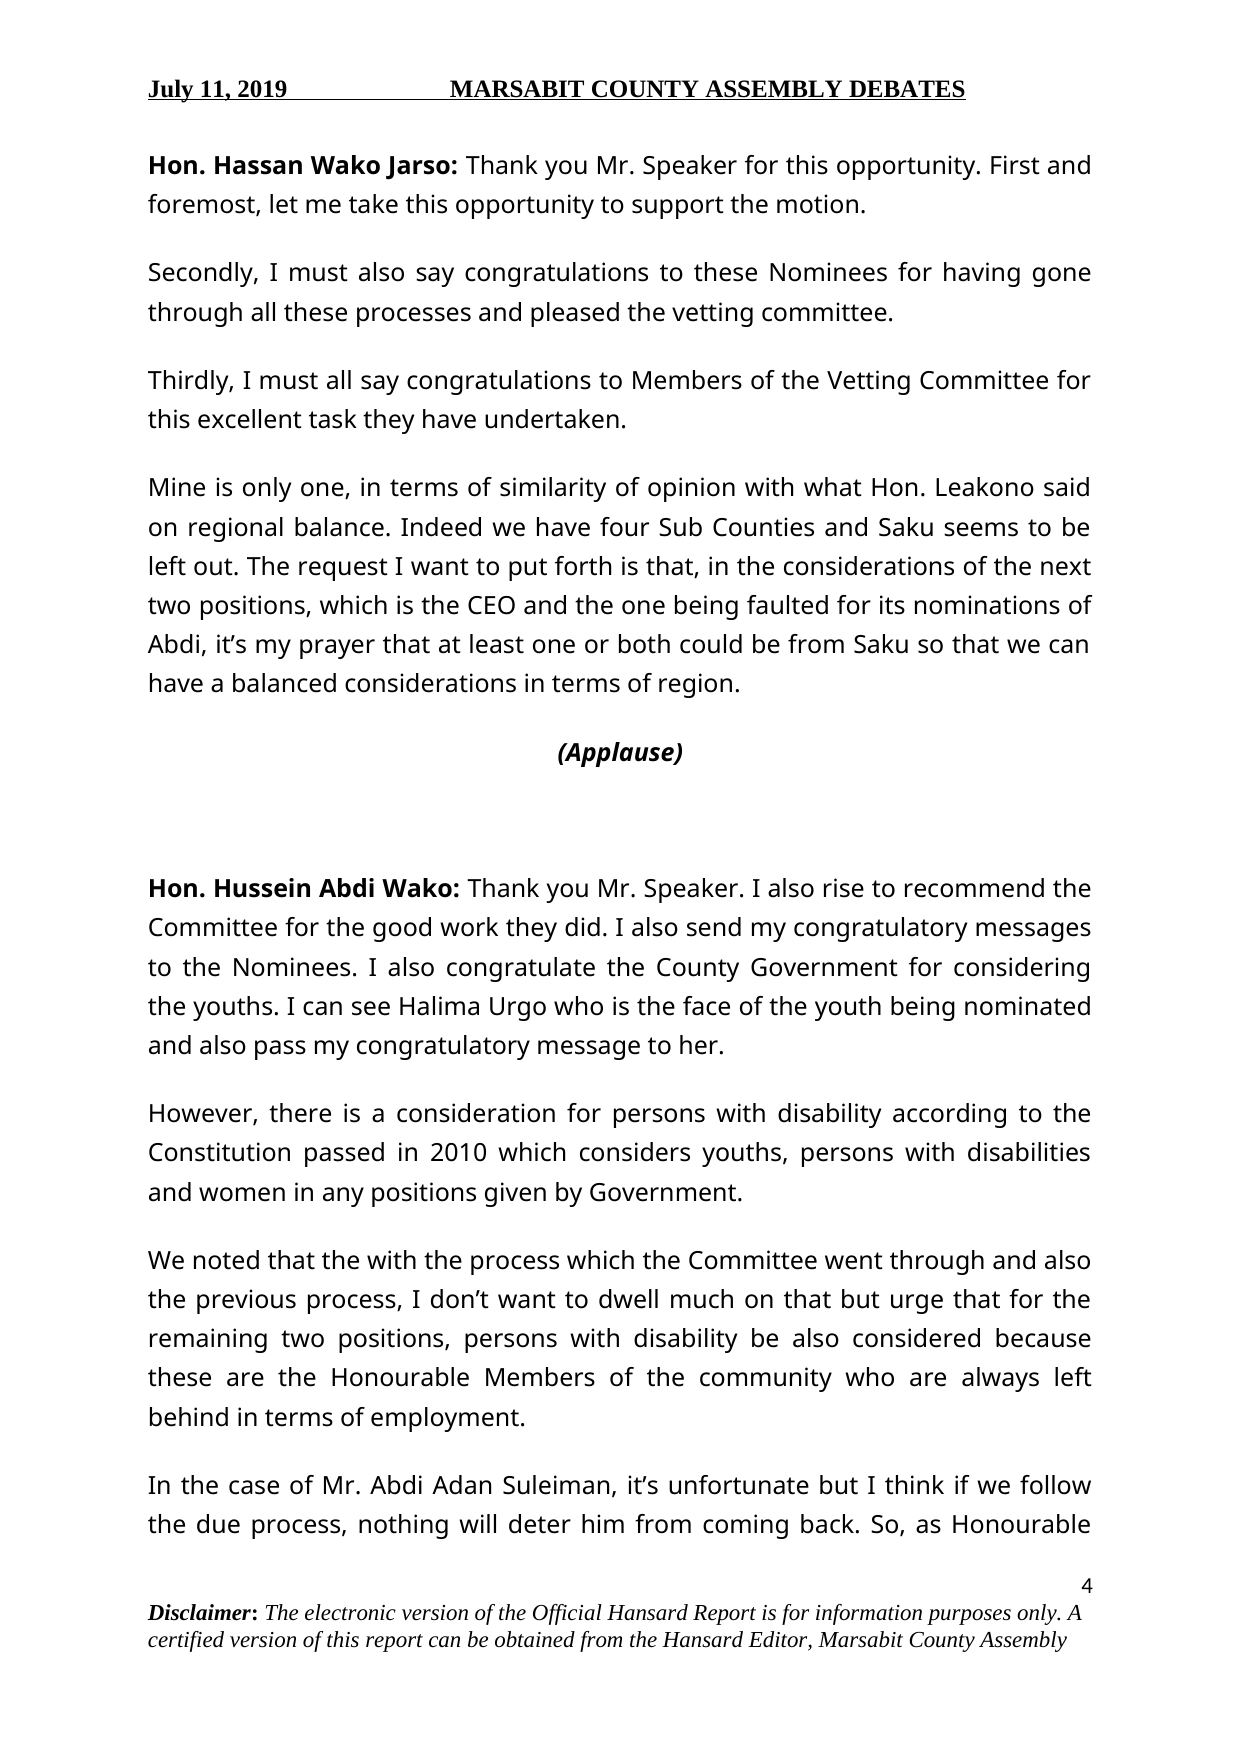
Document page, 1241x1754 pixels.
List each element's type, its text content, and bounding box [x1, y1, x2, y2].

text Secondly, I must also say congratulations to these Nominees for having gone through all these processes and pleased the vetting committee. [148, 255, 1093, 328]
text Mine is only one, in terms of similarity of opinion with what Hon. Leakono said on regional balance. Indeed we have four Sub Counties and Saku seems to be left out. The request I want to put forth is that, in the considerations of the next two positions, which is the CEO and the one being faulted for its nominations of Abdi, it’s my prayer that at least one or both could be from Saku so that we can have a balanced considerations in terms of region. [148, 470, 1093, 700]
text Hon. Hussein Abdi Wako: Thank you Mr. Speaker. I also rise to recommend the Committee for the good work they did. I also send my congratulatory messages to the Nominees. I also congratulate the County Government for considering the youths. I can see Halima Urgo who is the face of the youth being nominated and also pass my congratulatory message to her. [148, 871, 1093, 1062]
text (Applause) [148, 734, 1093, 768]
text However, there is a consideration for persons with disability according to the Constitution passed in 2010 which considers youths, persons with disabilities and women in any positions given by Government. [148, 1096, 1093, 1208]
text Hon. Hassan Wako Jarso: Thank you Mr. Speaker for this opportunity. First and foremost, let me take this opportunity to support the motion. [148, 148, 1093, 221]
text We noted that the with the process which the Committee went through and also the previous process, I don’t want to dwell much on that but urge that for the remaining two positions, persons with disability be also considered because these are the Honourable Members of the community who are always left behind in terms of employment. [148, 1243, 1093, 1433]
text Thirdly, I must all say congratulations to Members of the Vetting Committee for this excellent task they have undertaken. [148, 363, 1093, 436]
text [148, 1468, 1093, 1541]
